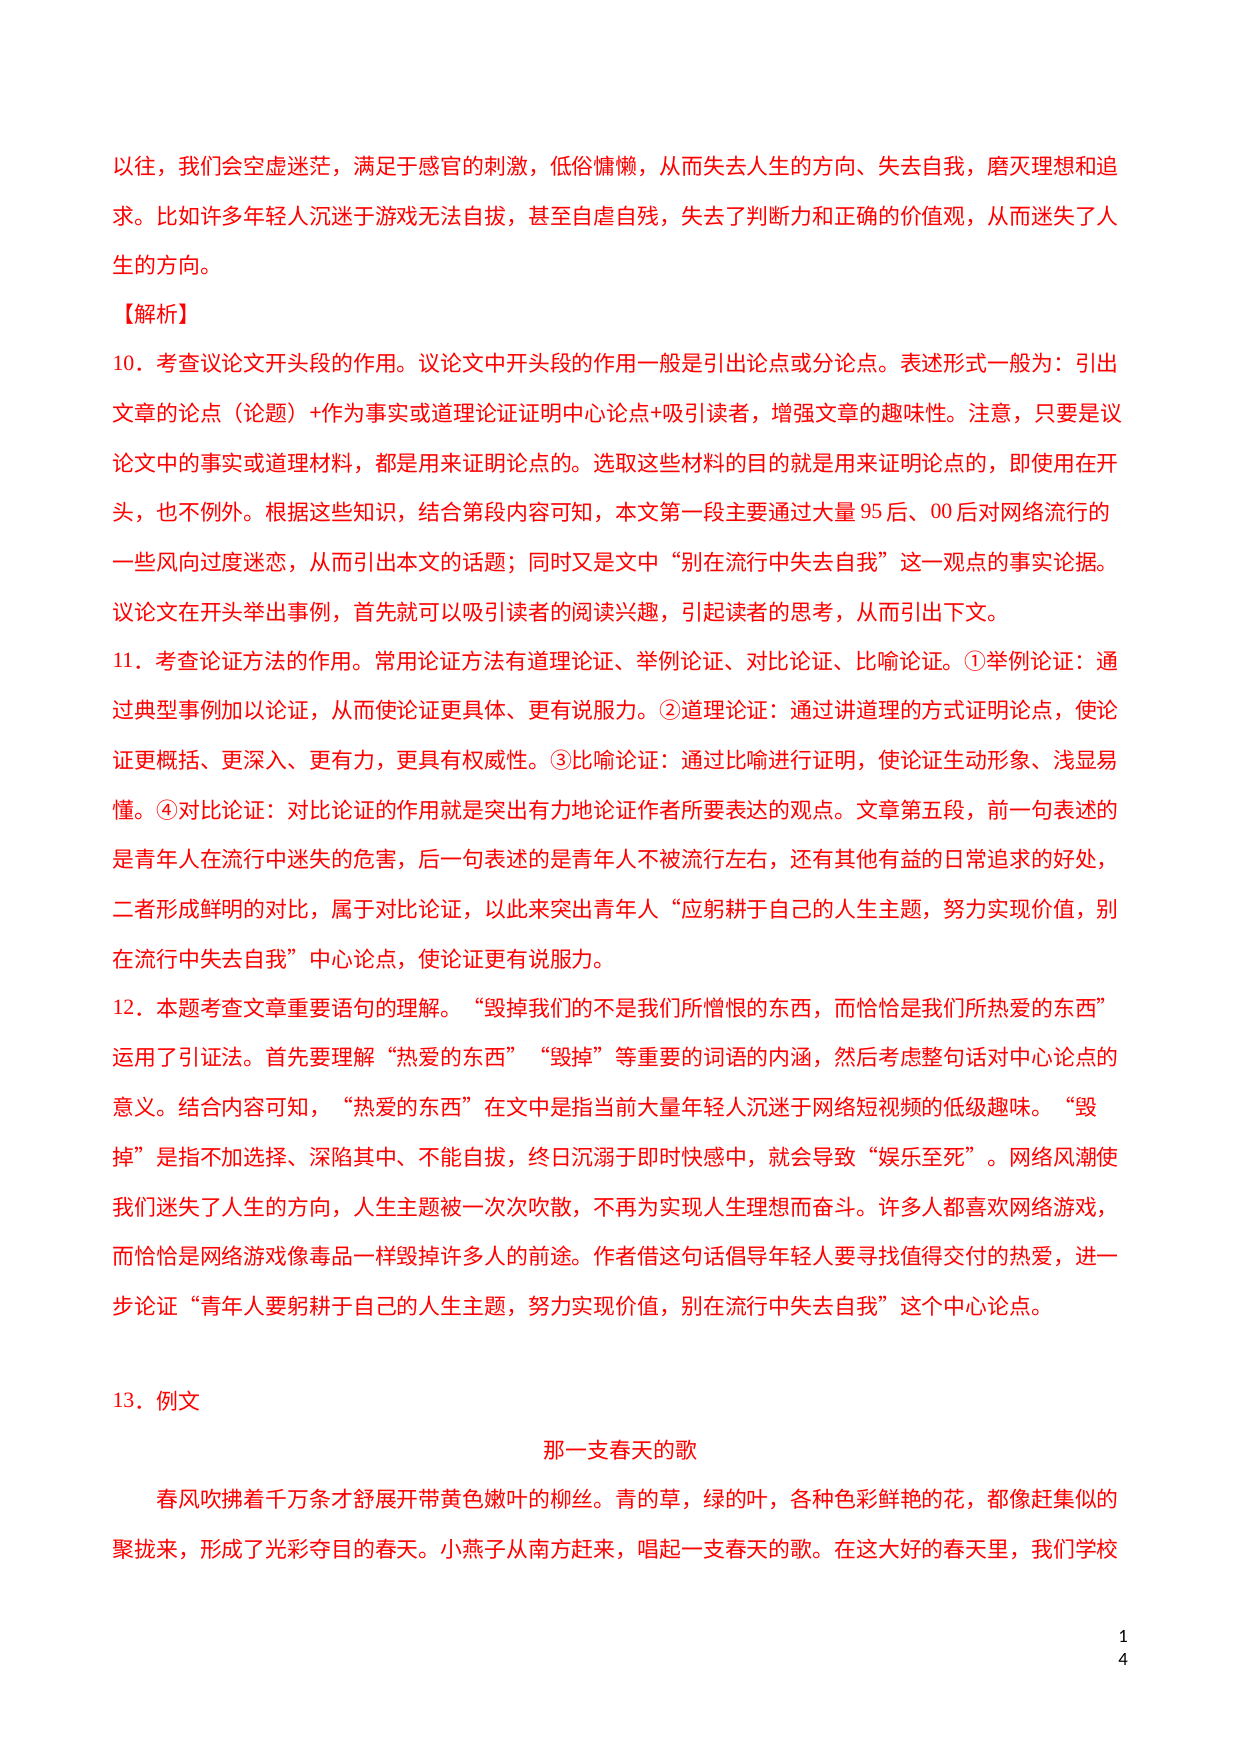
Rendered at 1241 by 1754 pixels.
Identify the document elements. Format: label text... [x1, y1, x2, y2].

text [112, 148, 1128, 281]
text 11．考查论证方法的作用。常用论证方法有道理论证、举例论证、对比论证、比喻论证。①举例论证：通过典型事例加以论证，从而使论证更具体、更有说服力。②道理论证：通过讲道理的方式证明论点，使论证更概括、更深入、更有力，更具有权威性。③比喻论证：通过比喻进行证明，使论证生动形象、浅显易懂。④对比论证：对比论证的作用就是突出有力地论证作者所要表达的观点。文章第五段，前一句表述的是青年人在流行中迷失的危害，后一句表述的是青年人不被流行左右，还有其他有益的日常追求的好处，二者形成鲜明的对比，属于对比论证，以此来突出青年人“应躬耕于自己的人生主题，努力实现价值，别在流行中失去自我”中心论点，使论证更有说服力。 [112, 643, 1128, 974]
text 12．本题考查文章重要语句的理解。“毁掉我们的不是我们所憎恨的东西，而恰恰是我们所热爱的东西”运用了引证法。首先要理解“热爱的东西”“毁掉”等重要的词语的内涵，然后考虑整句话对中心论点的意义。结合内容可知，“热爱的东西”在文中是指当前大量年轻人沉迷于网络短视频的低级趣味。“毁掉”是指不加选择、深陷其中、不能自拔，终日沉溺于即时快感中，就会导致“娱乐至死”。网络风潮使我们迷失了人生的方向，人生主题被一次次吹散，不再为实现人生理想而奋斗。许多人都喜欢网络游戏，而恰恰是网络游戏像毒品一样毁掉许多人的前途。作者借这句话倡导年轻人要寻找值得交付的热爱，进一步论证“青年人要躬耕于自己的人生主题，努力实现价值，别在流行中失去自我”这个中心论点。 [112, 990, 1128, 1321]
text 13．例文 [112, 1383, 1128, 1417]
text 10．考查议论文开头段的作用。议论文中开头段的作用一般是引出论点或分论点。表述形式一般为：引出文章的论点（论题）+作为事实或道理论证证明中心论点+吸引读者，增强文章的趣味性。注意，只要是议论文中的事实或道理材料，都是用来证眀论点的。选取这些材料的目的就是用来证明论点的，即使用在开头，也不例外。根据这些知识，结合第段内容可知，本文第一段主要通过大量95后、00后对网络流行的一些风向过度迷恋，从而引出本文的话题；同时又是文中“别在流行中失去自我”这一观点的事实论据。议论文在开头举出事例，首先就可以吸引读者的阅读兴趣，引起读者的思考，从而引出下文。 [112, 346, 1128, 627]
text 那一支春天的歌 [112, 1432, 1128, 1466]
text 【解析】 [112, 297, 1128, 330]
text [112, 1481, 1128, 1564]
